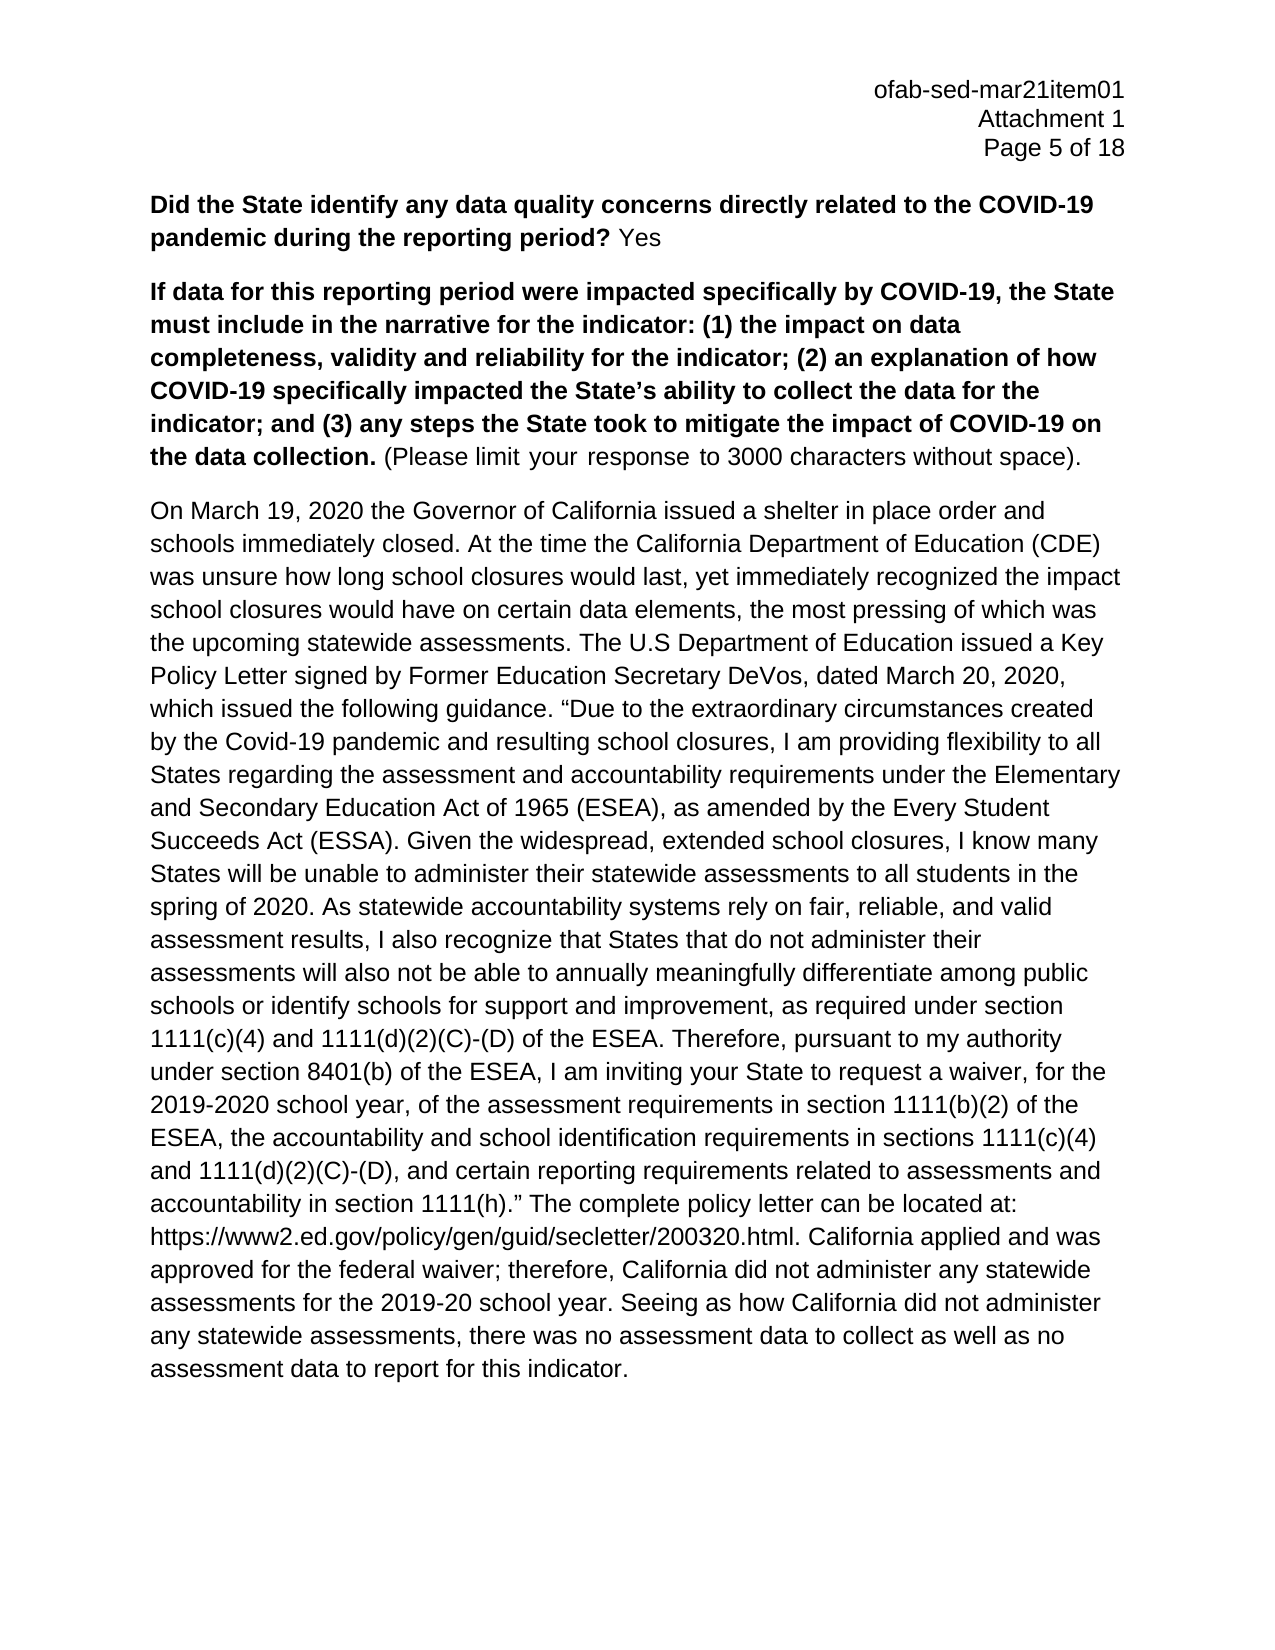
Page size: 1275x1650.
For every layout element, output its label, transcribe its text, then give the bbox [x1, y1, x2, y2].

text Did the State identify any data quality concerns directly related to the COVID-19 pandemic during the reporting period? [150, 190, 1125, 252]
text If data for this reporting period were impacted specifically by COVID-19, the State must include in the narrative for the indicator: (1) the impact on data completeness, validity and reliability for the indicator; (2) an explanation of how COVID-19 specifically impacted the State’s ability to collect the data for the indicator; and (3) any steps the State took to mitigate the impact of COVID-19 on the data collection. (Please limit your response to 3000 characters without space). [150, 277, 1125, 471]
